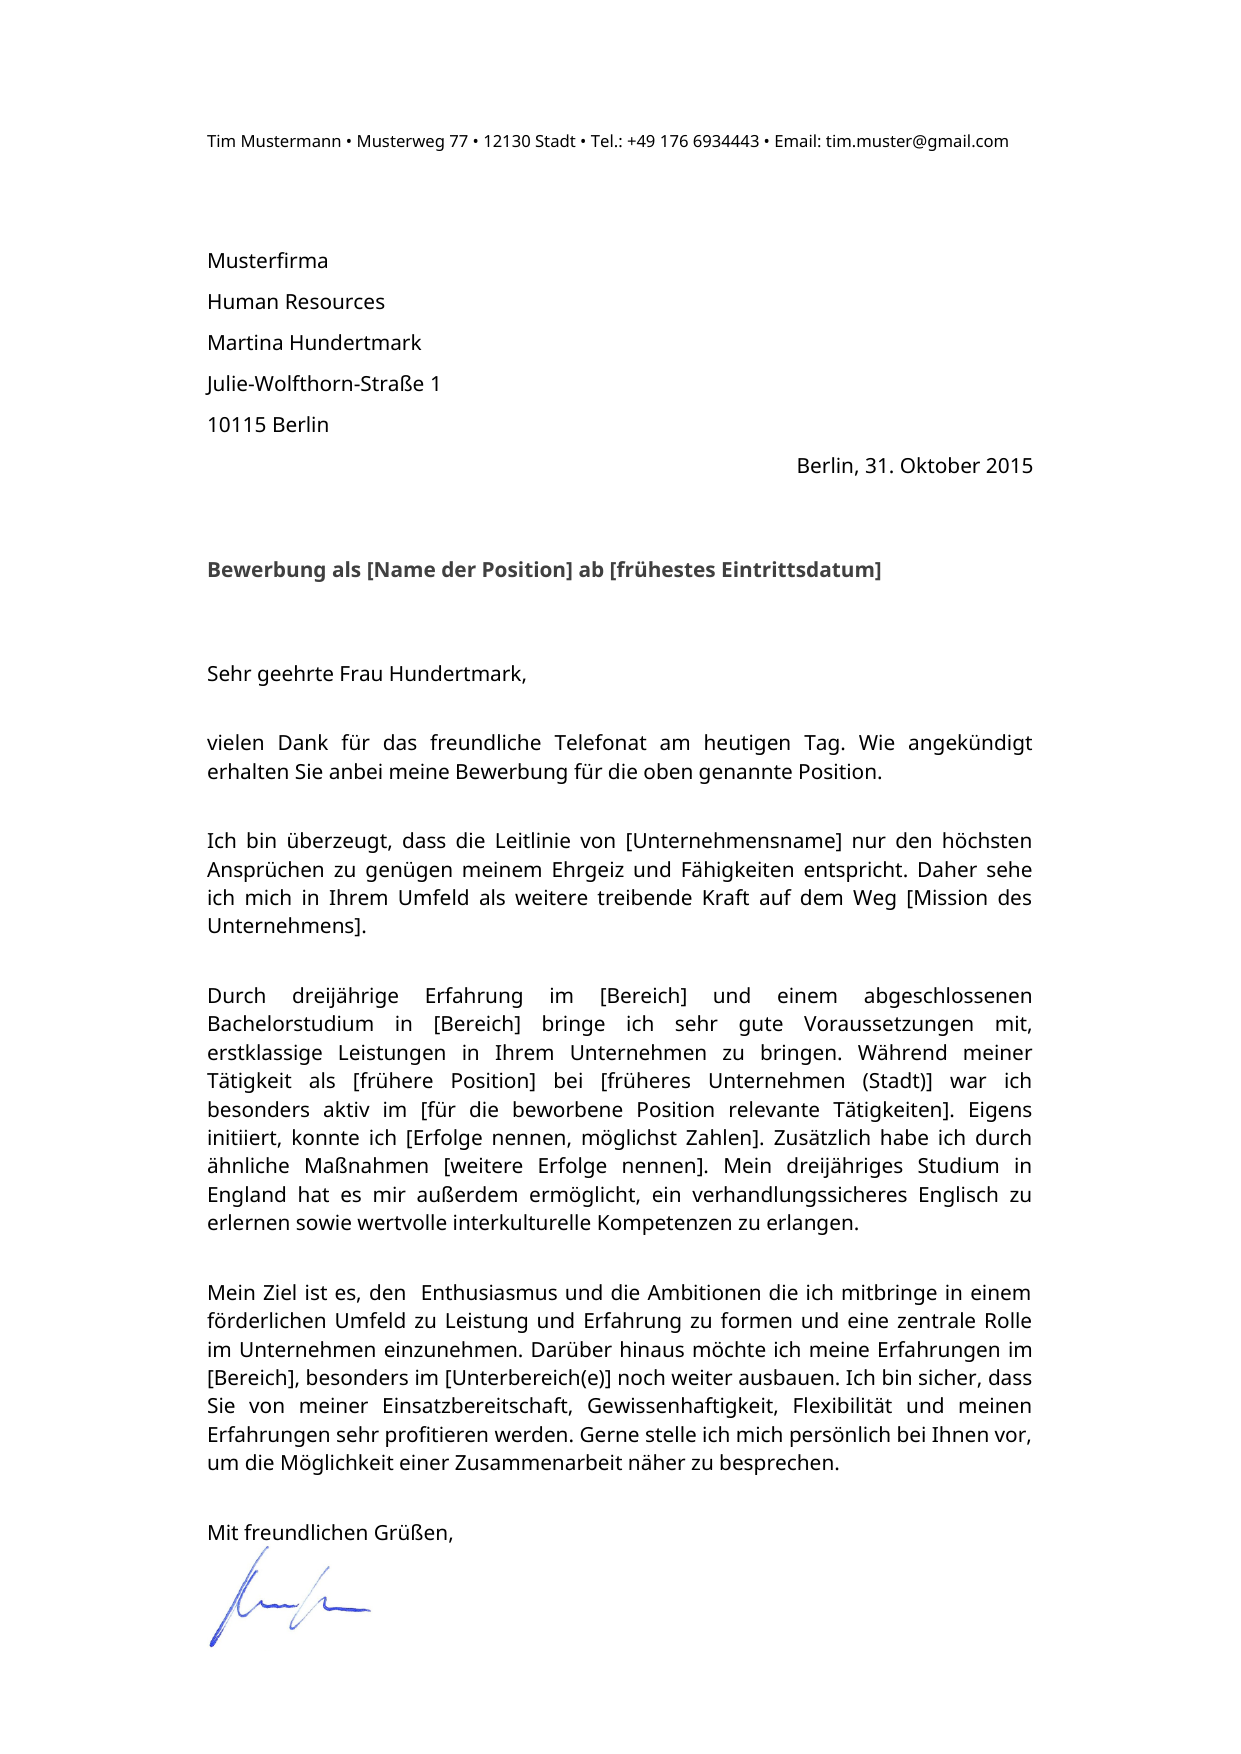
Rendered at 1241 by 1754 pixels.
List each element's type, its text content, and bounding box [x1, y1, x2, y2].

text Mein Ziel ist es, den Enthusiasmus und die Ambitionen die ich mitbringe in einem förderlichen Umfeld zu Leistung und Erfahrung zu formen und eine zentrale Rolle im Unternehmen einzunehmen. Darüber hinaus möchte ich meine Erfahrungen im [Bereich], besonders im [Unterbereich(e)] noch weiter ausbauen. Ich bin sicher, dass Sie von meiner Einsatzbereitschaft, Gewissenhaftigkeit, Flexibilität und meinen Erfahrungen sehr profitieren werden. Gerne stelle ich mich persönlich bei Ihnen vor, um die Möglichkeit einer Zusammenarbeit näher zu besprechen. [207, 1278, 1033, 1477]
text 10115 Berlin [207, 410, 1033, 438]
text Sehr geehrte Frau Hundertmark, [207, 659, 1033, 687]
text vielen Dank für das freundliche Telefonat am heutigen Tag. Wie angekündigt erhalten Sie anbei meine Bewerbung für die oben genannte Position. [207, 728, 1033, 785]
text Martina Hundertmark [207, 328, 1033, 357]
text Tim Mustermann • Musterweg 77 • 12130 Stadt • Tel.: +49 176 6934443 • Email: tim.muster@gmail.com [207, 129, 1033, 152]
text Julie-Wolfthorn-Straße 1 [207, 369, 1033, 397]
text Musterfirma [207, 246, 1033, 275]
picture [206, 1543, 373, 1651]
text Mit freundlichen Grüßen, [207, 1518, 1033, 1546]
text Bewerbung als [Name der Position] ab [frühestes Eintrittsdatum] [207, 555, 1033, 583]
text Durch dreijährige Erfahrung im [Bereich] und einem abgeschlossenen Bachelorstudium in [Bereich] bringe ich sehr gute Voraussetzungen mit, erstklassige Leistungen in Ihrem Unternehmen zu bringen. Während meiner Tätigkeit als [frühere Position] bei [früheres Unternehmen (Stadt)] war ich besonders aktiv im [für die beworbene Position relevante Tätigkeiten]. Eigens initiiert, konnte ich [Erfolge nennen, möglichst Zahlen]. Zusätzlich habe ich durch ähnliche Maßnahmen [weitere Erfolge nennen]. Mein dreijähriges Studium in England hat es mir außerdem ermöglicht, ein verhandlungssicheres Englisch zu erlernen sowie wertvolle interkulturelle Kompetenzen zu erlangen. [207, 981, 1033, 1237]
text Human Resources [207, 287, 1033, 316]
text Ich bin überzeugt, dass die Leitlinie von [Unternehmensname] nur den höchsten Ansprüchen zu genügen meinem Ehrgeiz und Fähigkeiten entspricht. Daher sehe ich mich in Ihrem Umfeld als weitere treibende Kraft auf dem Weg [Mission des Unternehmens]. [207, 826, 1033, 940]
text Berlin, 31. Oktober 2015 [207, 451, 1033, 479]
